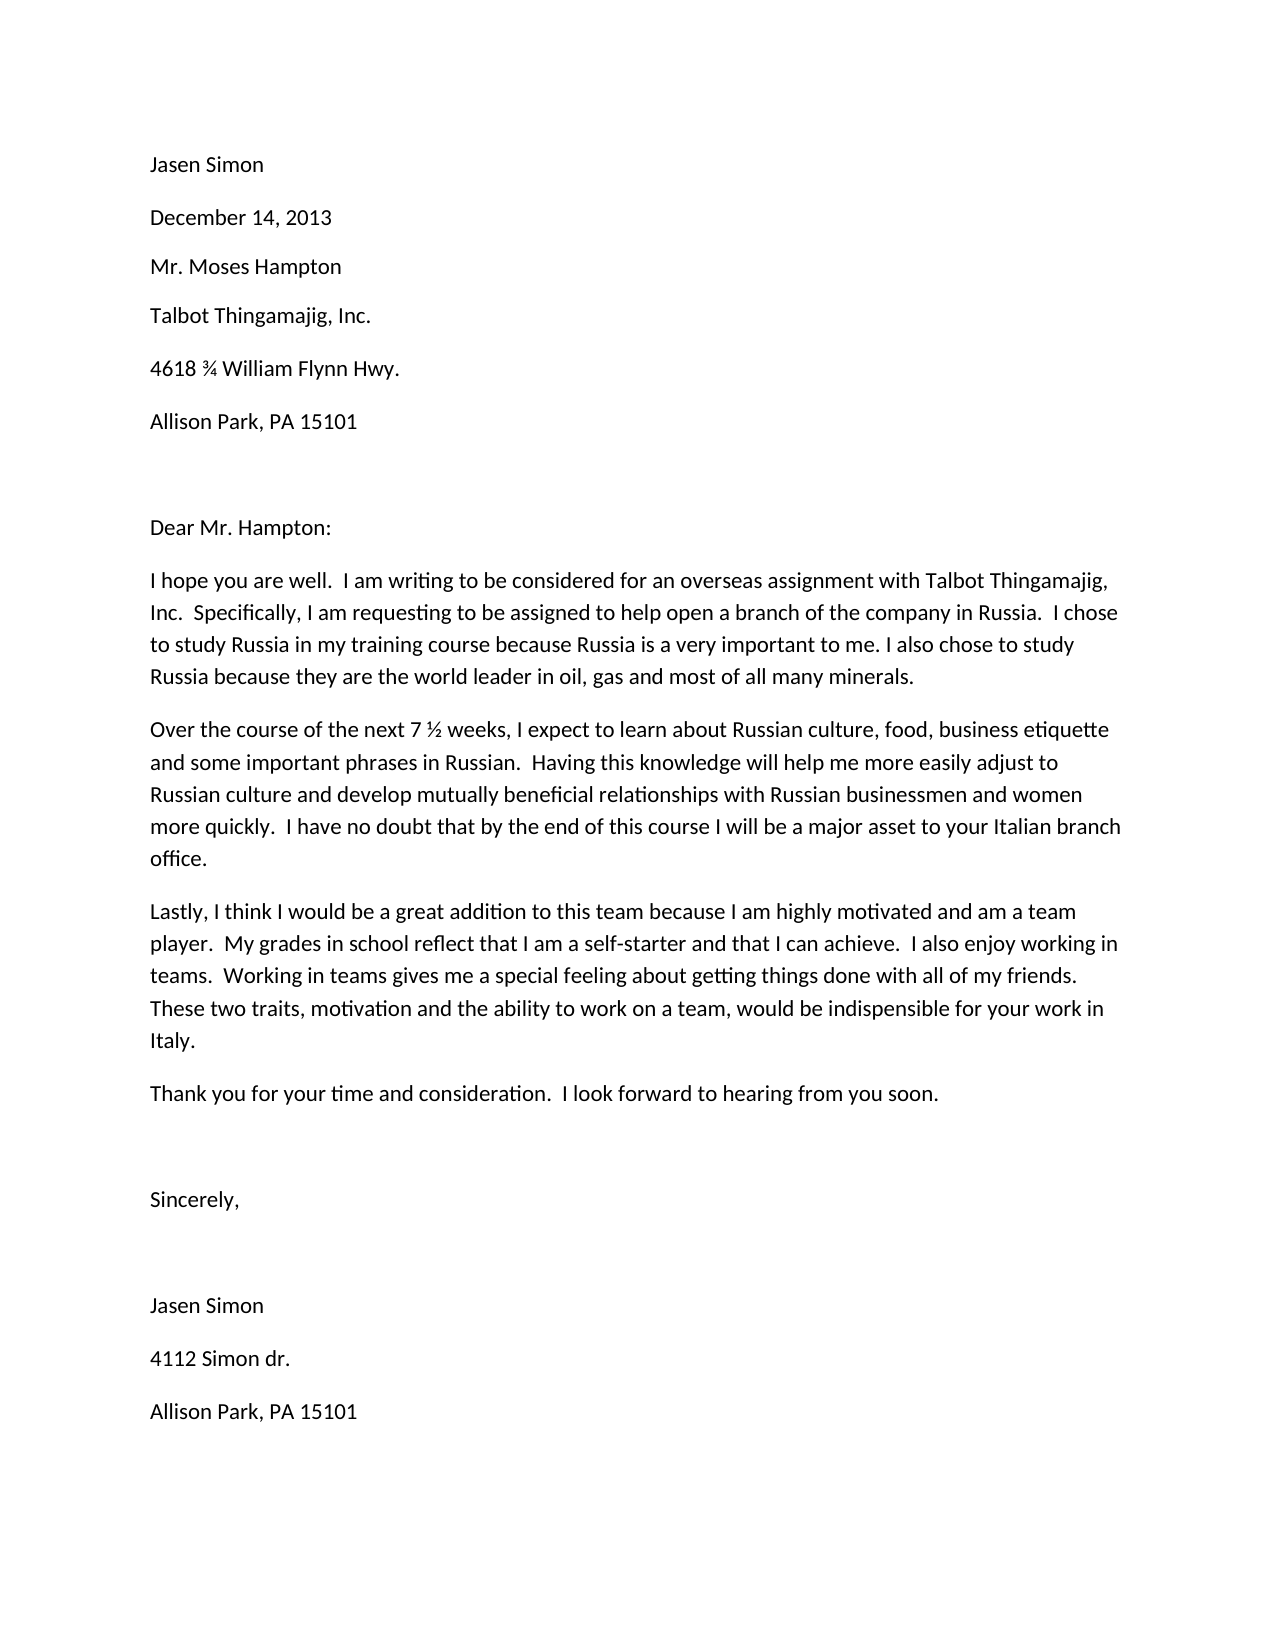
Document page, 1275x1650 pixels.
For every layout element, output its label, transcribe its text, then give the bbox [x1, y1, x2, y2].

text Jasen Simon [150, 150, 1125, 178]
text Talbot Thingamajig, Inc. [150, 301, 1125, 329]
text Allison Park, PA 15101 [150, 407, 1125, 435]
text 4618 ¾ William Flynn Hwy. [150, 354, 1125, 382]
text I hope you are well. I am writing to be considered for an overseas assignment with Talbot Thingamajig, Inc. Specifically, I am requesting to be assigned to help open a branch of the company in Russia. I chose to study Russia in my training course because Russia is a very important to me. I also chose to study Russia because they are the world leader in oil, gas and most of all many minerals. [150, 566, 1125, 690]
text December 14, 2013 [150, 203, 1125, 231]
text Thank you for your time and consideration. I look forward to hearing from you soon. [150, 1079, 1125, 1107]
text Allison Park, PA 15101 [150, 1397, 1125, 1425]
text Mr. Moses Hampton [150, 252, 1125, 280]
text Lastly, I think I would be a great addition to this team because I am highly motivated and am a team player. My grades in school reflect that I am a self-starter and that I can achieve. I also enjoy working in teams. Working in teams gives me a special feeling about getting things done with all of my friends. These two traits, motivation and the ability to work on a team, would be indispensible for your work in Italy. [150, 897, 1125, 1054]
text Jasen Simon [150, 1291, 1125, 1319]
text Dear Mr. Hampton: [150, 513, 1125, 541]
text Over the course of the next 7 ½ weeks, I expect to learn about Russian culture, food, business etiquette and some important phrases in Russian. Having this knowledge will help me more easily adjust to Russian culture and develop mutually beneficial relationships with Russian businessmen and women more quickly. I have no doubt that by the end of this course I will be a major asset to your Italian branch office. [150, 715, 1125, 872]
text Sincerely, [150, 1185, 1125, 1213]
text 4112 Simon dr. [150, 1344, 1125, 1372]
